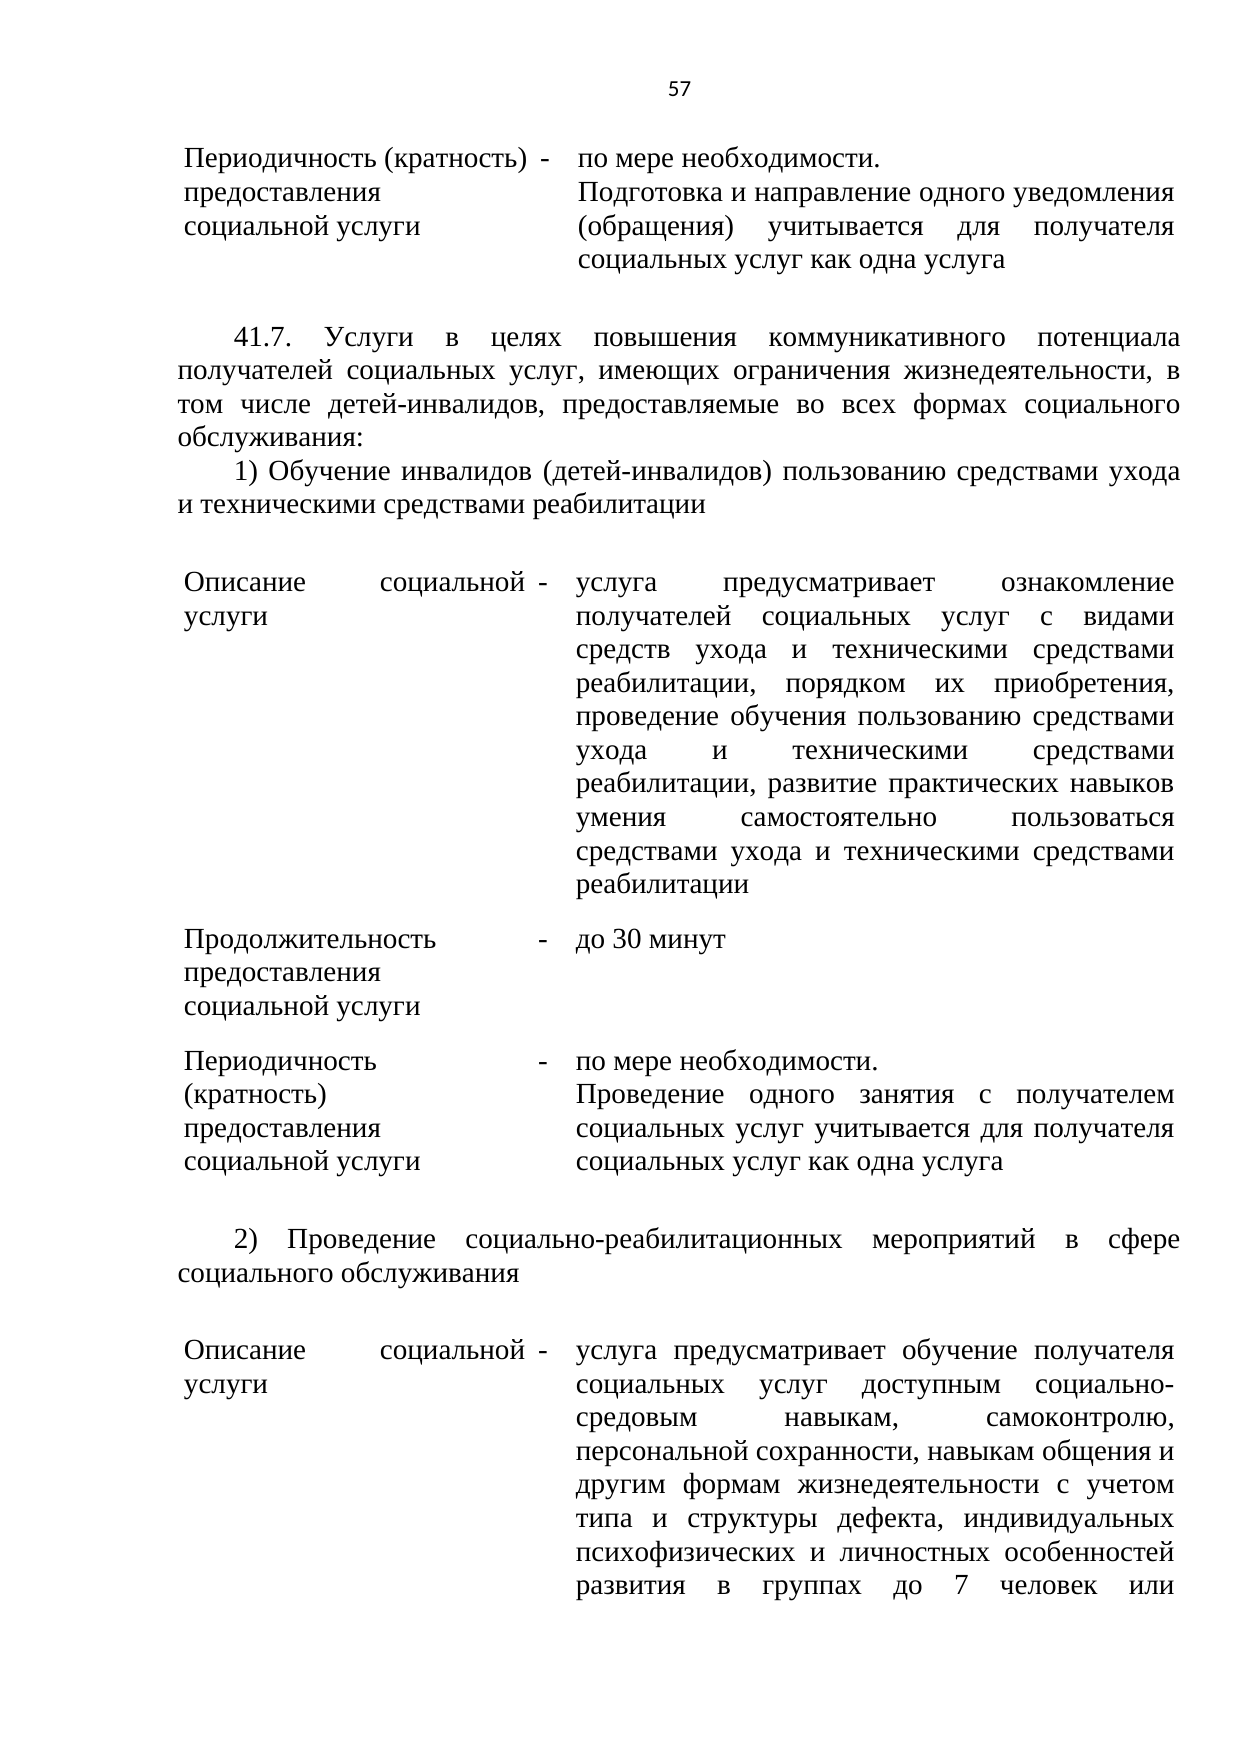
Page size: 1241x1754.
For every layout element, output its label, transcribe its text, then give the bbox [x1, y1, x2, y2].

text 2) Проведение социально-реабилитационных мероприятий в сфере социального обслуживания [177, 1221, 1181, 1288]
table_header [569, 1322, 1181, 1611]
table_cell Продолжительность предоставления социальной услуги [177, 910, 531, 1032]
table_cell Периодичность (кратность) предоставления социальной услуги [177, 130, 533, 285]
text 1) Обучение инвалидов (детей-инвалидов) пользованию средствами ухода и техническими средствами реабилитации [177, 453, 1181, 520]
table_cell - [534, 130, 571, 285]
table_cell - [531, 910, 569, 1032]
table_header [177, 1322, 531, 1611]
table_header - [531, 1322, 569, 1611]
table_cell до 30 минут [569, 910, 1181, 1032]
table_cell - [531, 1032, 569, 1188]
table_cell по мере необходимости. Подготовка и направление одного уведомления (обращения) учитывается для получателя социальных услуг как одна услуга [571, 130, 1181, 285]
table_cell по мере необходимости. Проведение одного занятия с получателем социальных услуг учитывается для получателя социальных услуг как одна услуга [569, 1032, 1181, 1188]
table_header услуга предусматривает ознакомление получателей социальных услуг с видами средств ухода и техническими средствами реабилитации, порядком их приобретения, проведение обучения пользованию средствами ухода и техническими средствами реабилитации, развитие практических навыков умения самостоятельно пользоваться средствами ухода и техническими средствами реабилитации [569, 554, 1181, 910]
table_header - [531, 554, 569, 910]
text 41.7. Услуги в целях повышения коммуникативного потенциала получателей социальных услуг, имеющих ограничения жизнедеятельности, в том числе детей-инвалидов, предоставляемые во всех формах социального обслуживания: [177, 319, 1181, 453]
table_header Описание социальной услуги [177, 554, 531, 910]
table_cell Периодичность (кратность) предоставления социальной услуги [177, 1032, 531, 1188]
